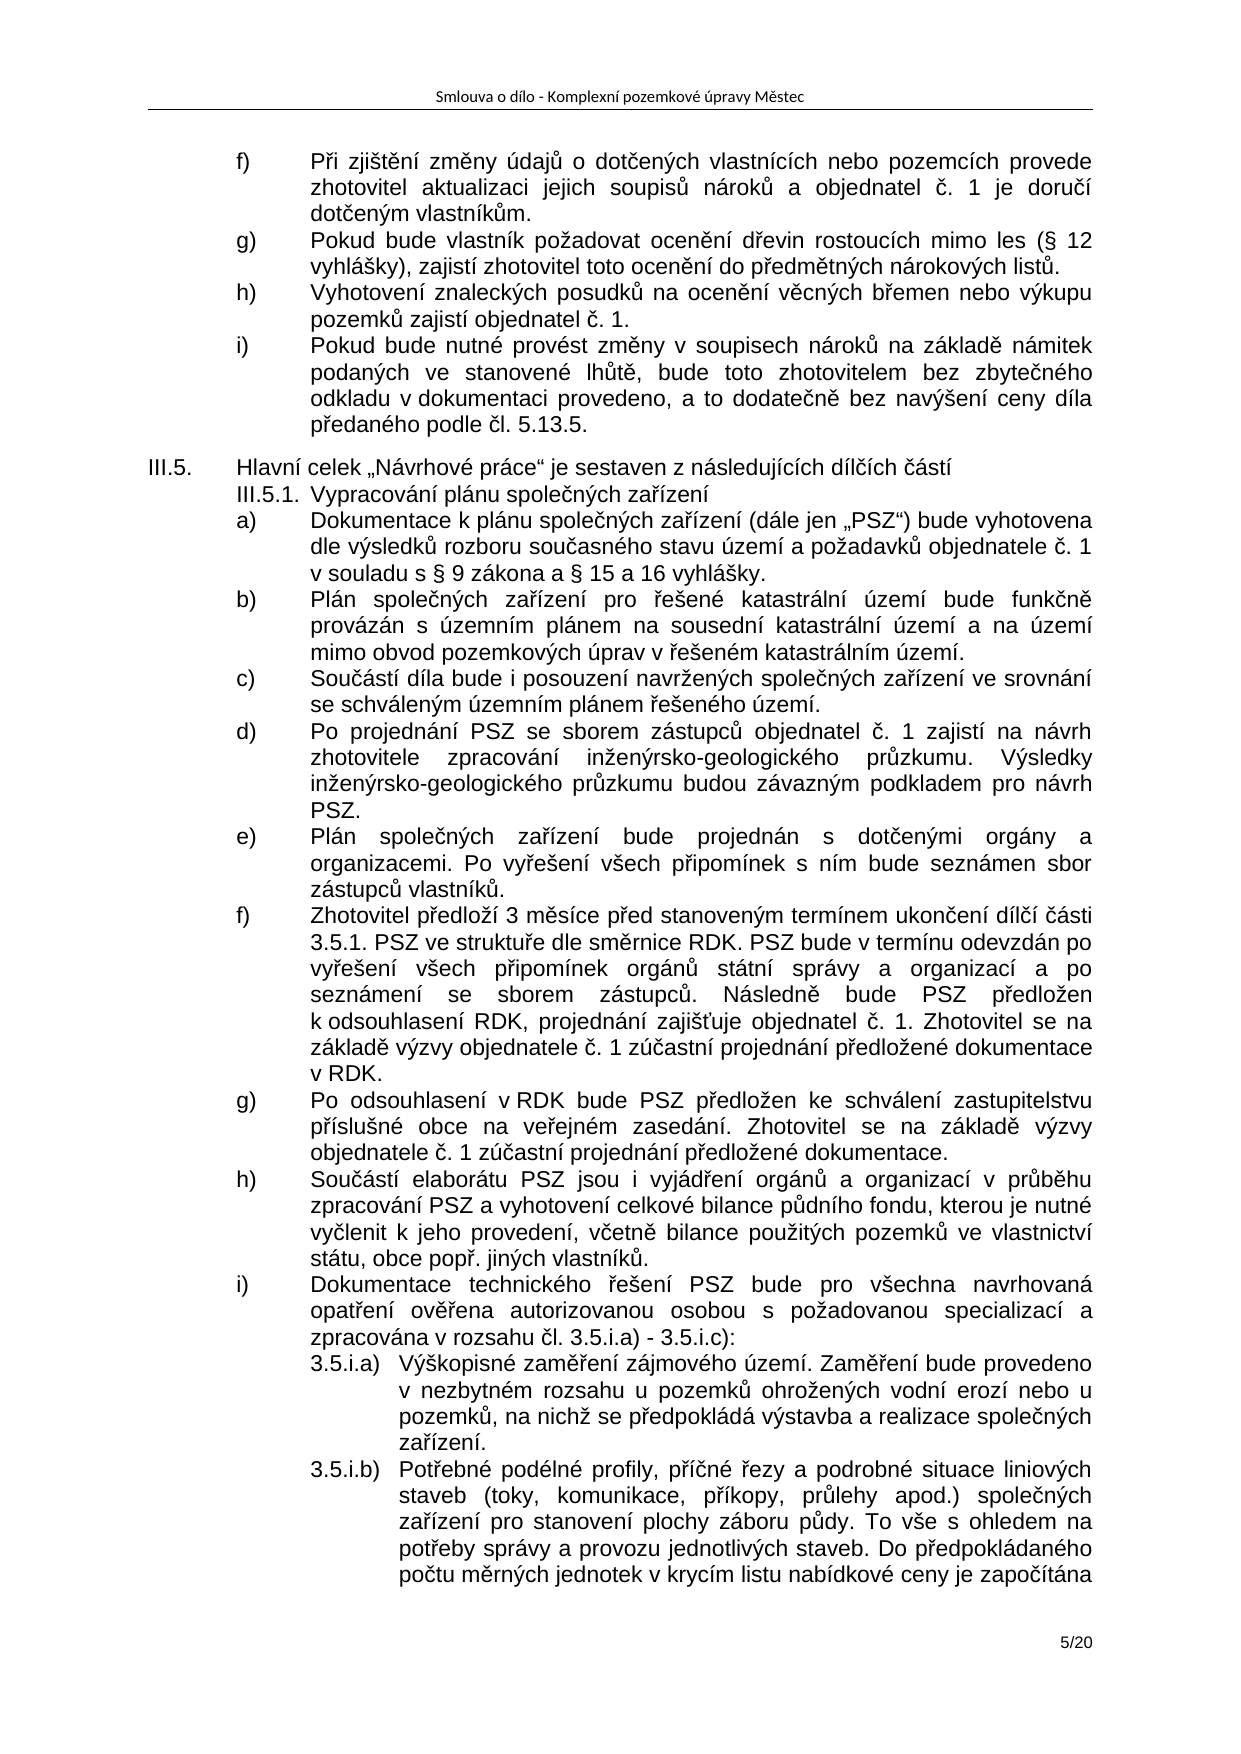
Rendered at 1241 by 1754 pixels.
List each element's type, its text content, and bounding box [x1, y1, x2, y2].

text Po projednání PSZ se sborem zástupců objednatel č. 1 zajistí na návrh zhotovitele zpracování inženýrsko-geologického průzkumu. Výsledky inženýrsko-geologického průzkumu budou závazným podkladem pro návrh PSZ. [236, 718, 1093, 823]
text Plán společných zařízení pro řešené katastrální území bude funkčně provázán s územním plánem na sousední katastrální území a na území mimo obvod pozemkových úprav v řešeném katastrálním území. [236, 586, 1093, 665]
text Vypracování plánu společných zařízení [236, 481, 1093, 507]
text Pokud bude nutné provést změny v soupisech nároků na základě námitek podaných ve stanovené lhůtě, bude toto zhotovitelem bez zbytečného odkladu v dokumentaci provedeno, a to dodatečně bez navýšení ceny díla předaného podle čl. 5.13.5. [236, 332, 1093, 437]
text Dokumentace k plánu společných zařízení (dále jen „PSZ“) bude vyhotovena dle výsledků rozboru současného stavu území a požadavků objednatele č. 1 v souladu s § 9 zákona a § 15 a 16 vyhlášky. [236, 507, 1093, 586]
list 3.5.i.a) Výškopisné zaměření zájmového území. Zaměření bude provedeno v nezbytném rozsahu u pozemků ohrožených vodní erozí nebo u pozemků, na nichž se předpokládá výstavba a realizace společných zařízení. [310, 1350, 1093, 1456]
text Vyhotovení znaleckých posudků na ocenění věcných břemen nebo výkupu pozemků zajistí objednatel č. 1. [236, 279, 1093, 332]
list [310, 1456, 1093, 1587]
text Součástí díla bude i posouzení navržených společných zařízení ve srovnání se schváleným územním plánem řešeného území. [236, 665, 1093, 718]
text Součástí elaborátu PSZ jsou i vyjádření orgánů a organizací v průběhu zpracování PSZ a vyhotovení celkové bilance půdního fondu, kterou je nutné vyčlenit k jeho provedení, včetně bilance použitých pozemků ve vlastnictví státu, obce popř. jiných vlastníků. [236, 1166, 1093, 1271]
text Plán společných zařízení bude projednán s dotčenými orgány a organizacemi. Po vyřešení všech připomínek s ním bude seznámen sbor zástupců vlastníků. [236, 823, 1093, 902]
text Pokud bude vlastník požadovat ocenění dřevin rostoucích mimo les (§ 12 vyhlášky), zajistí zhotovitel toto ocenění do předmětných nárokových listů. [236, 227, 1093, 279]
text Při zjištění změny údajů o dotčených vlastnících nebo pozemcích provede zhotovitel aktualizaci jejich soupisů nároků a objednatel č. 1 je doručí dotčeným vlastníkům. [236, 148, 1093, 227]
list Hlavní celek „Návrhové práce“ je sestaven z následujících dílčích částí [148, 454, 1093, 481]
text Po odsouhlasení v RDK bude PSZ předložen ke schválení zastupitelstvu příslušné obce na veřejném zasedání. Zhotovitel se na základě výzvy objednatele č. 1 zúčastní projednání předložené dokumentace. [236, 1087, 1093, 1166]
text Dokumentace technického řešení PSZ bude pro všechna navrhovaná opatření ověřena autorizovanou osobou s požadovanou specializací a zpracována v rozsahu čl. 3.5.i.a) - 3.5.i.c): [236, 1271, 1093, 1350]
text Zhotovitel předloží 3 měsíce před stanoveným termínem ukončení dílčí části 3.5.1. PSZ ve struktuře dle směrnice RDK. PSZ bude v termínu odevzdán po vyřešení všech připomínek orgánů státní správy a organizací a po seznámení se sborem zástupců. Následně bude PSZ předložen k odsouhlasení RDK, projednání zajišťuje objednatel č. 1. Zhotovitel se na základě výzvy objednatele č. 1 zúčastní projednání předložené dokumentace v RDK. [236, 902, 1093, 1087]
